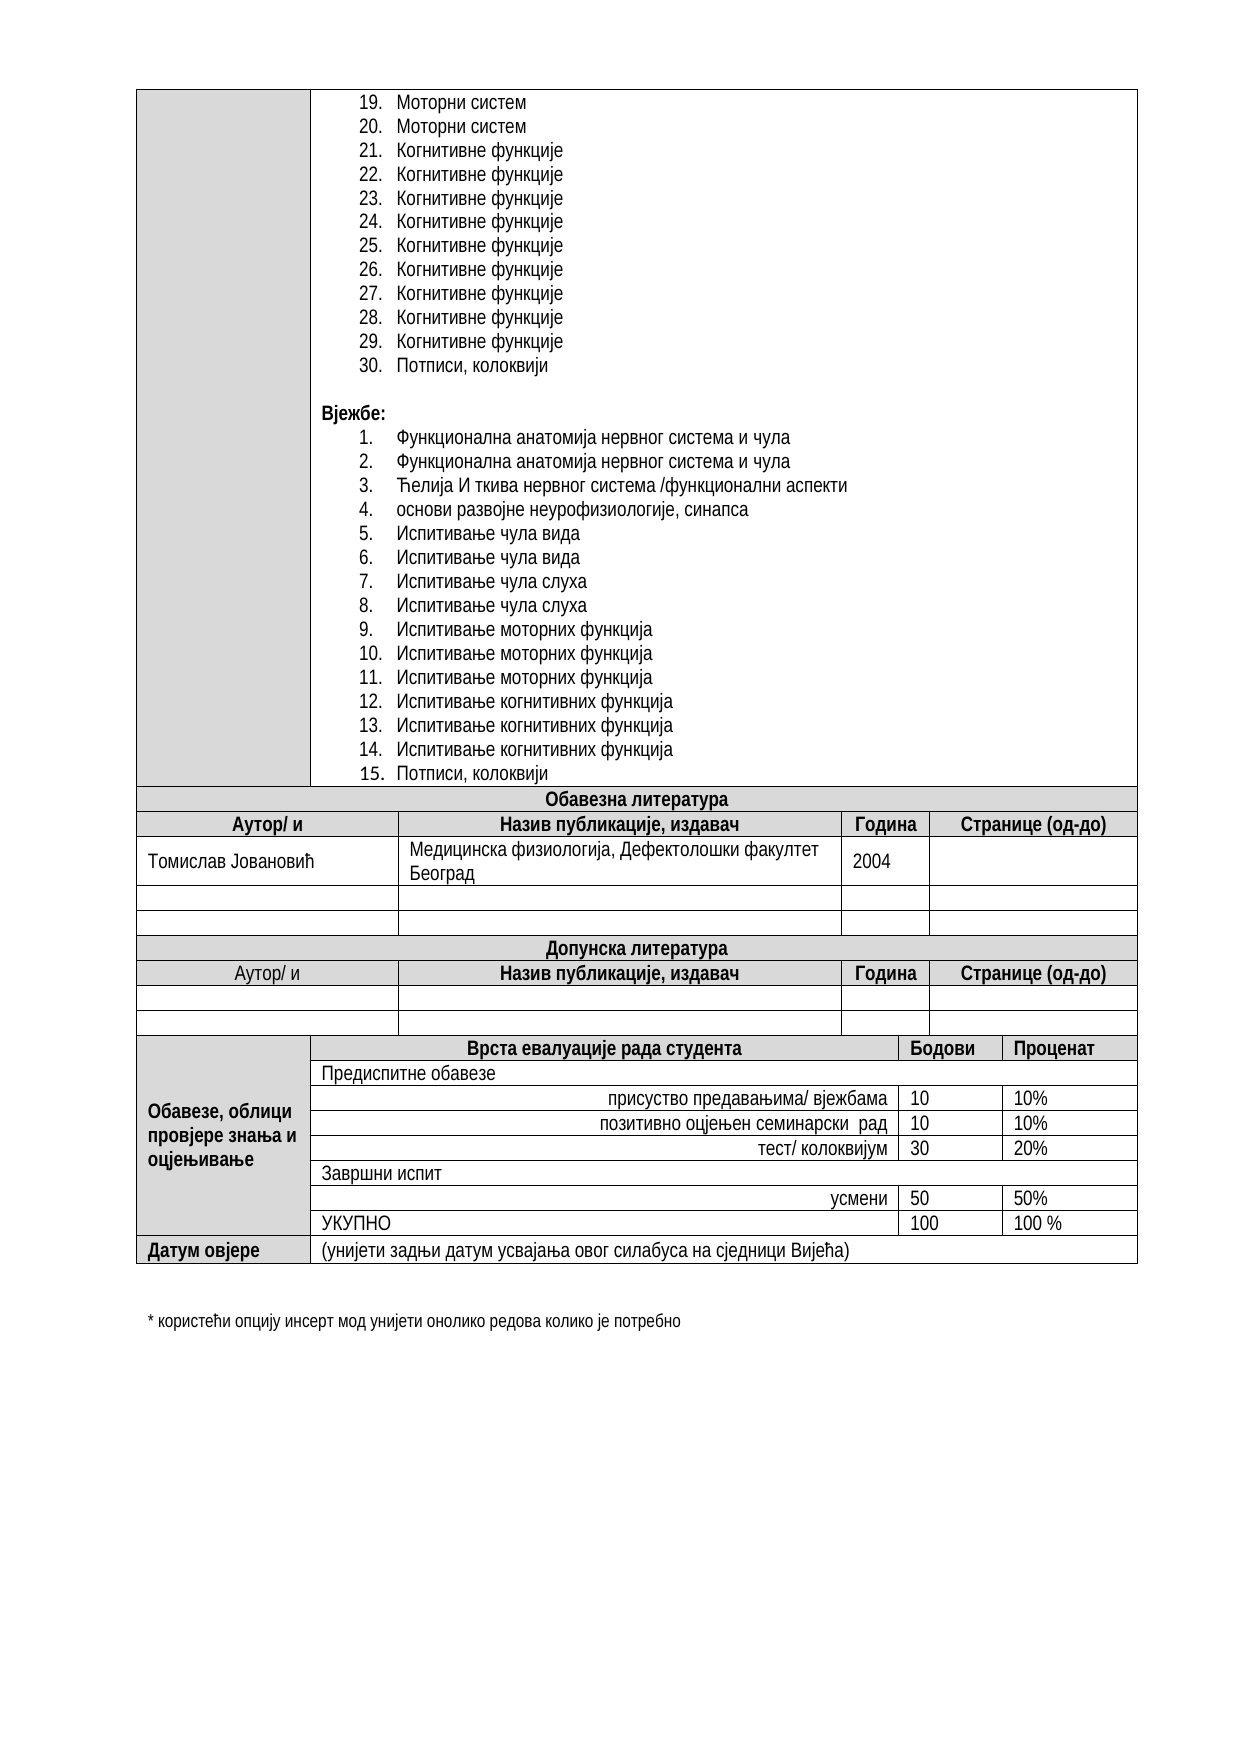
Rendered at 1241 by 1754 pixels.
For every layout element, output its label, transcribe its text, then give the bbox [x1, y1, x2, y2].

table_cell [930, 886, 1137, 910]
table_cell [399, 886, 841, 910]
table_cell 50 [899, 1186, 1002, 1210]
table_cell 10 [899, 1111, 1002, 1135]
text * користећи опцију инсерт мод унијети онолико редова колико је потребно [148, 1310, 1181, 1331]
table_cell Обавезна литература [137, 787, 1137, 811]
table_cell Аутор/ и [137, 961, 398, 985]
table_cell [930, 911, 1137, 935]
table_cell усмени [311, 1186, 898, 1210]
table_cell присуство предавањима/ вјежбама [311, 1086, 898, 1110]
table_cell УКУПНО [311, 1211, 898, 1235]
table_cell Tомислав Јовановић [137, 837, 398, 885]
table_cell [137, 1011, 398, 1035]
table_cell 10% [1003, 1086, 1137, 1110]
table_cell [137, 886, 398, 910]
table_cell Обавезе, облици провјере знања и оцјењивање [137, 1036, 310, 1235]
table_cell Допунска литература [137, 936, 1137, 960]
table_cell Година [842, 961, 929, 985]
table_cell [311, 90, 1137, 786]
table_cell Аутор/ и [137, 812, 398, 836]
table_cell [930, 837, 1137, 885]
table_cell позитивно оцјењен семинарски рад [311, 1111, 898, 1135]
table_cell тест/ колоквијум [311, 1136, 898, 1160]
table_cell [399, 986, 841, 1010]
table_cell 10 [899, 1086, 1002, 1110]
table_cell [930, 986, 1137, 1010]
table_cell [930, 1011, 1137, 1035]
table_cell [137, 986, 398, 1010]
table_cell Медицинскa физиологија, Дефектолошки факултет Београд [399, 837, 841, 885]
table_cell Назив публикације, издавач [399, 961, 841, 985]
table_cell Назив публикације, издавач [399, 812, 841, 836]
table_cell Година [842, 812, 929, 836]
table_cell [399, 911, 841, 935]
table_cell Странице (од-до) [930, 812, 1137, 836]
table_cell 20% [1003, 1136, 1137, 1160]
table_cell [137, 90, 310, 786]
table_cell Бодови [899, 1036, 1002, 1060]
table_cell 100 % [1003, 1211, 1137, 1235]
table_cell [137, 911, 398, 935]
table_cell Врста евалуације рада студента [311, 1036, 898, 1060]
table_cell 30 [899, 1136, 1002, 1160]
table_cell (унијети задњи датум усвајања овог силабуса на сједници Вијећа) [311, 1236, 1137, 1263]
table_cell Предиспитне обавезе [311, 1061, 1137, 1085]
table_cell 50% [1003, 1186, 1137, 1210]
table_cell Проценат [1003, 1036, 1137, 1060]
table_cell 2004 [842, 837, 929, 885]
table_cell 100 [899, 1211, 1002, 1235]
table_cell [842, 886, 929, 910]
table_cell 10% [1003, 1111, 1137, 1135]
table_cell Странице (од-до) [930, 961, 1137, 985]
table_cell [842, 1011, 929, 1035]
table_cell [842, 911, 929, 935]
table_cell [399, 1011, 841, 1035]
table_cell Датум овјере [137, 1236, 310, 1263]
table_cell Завршни испит [311, 1161, 1137, 1185]
table_cell [842, 986, 929, 1010]
